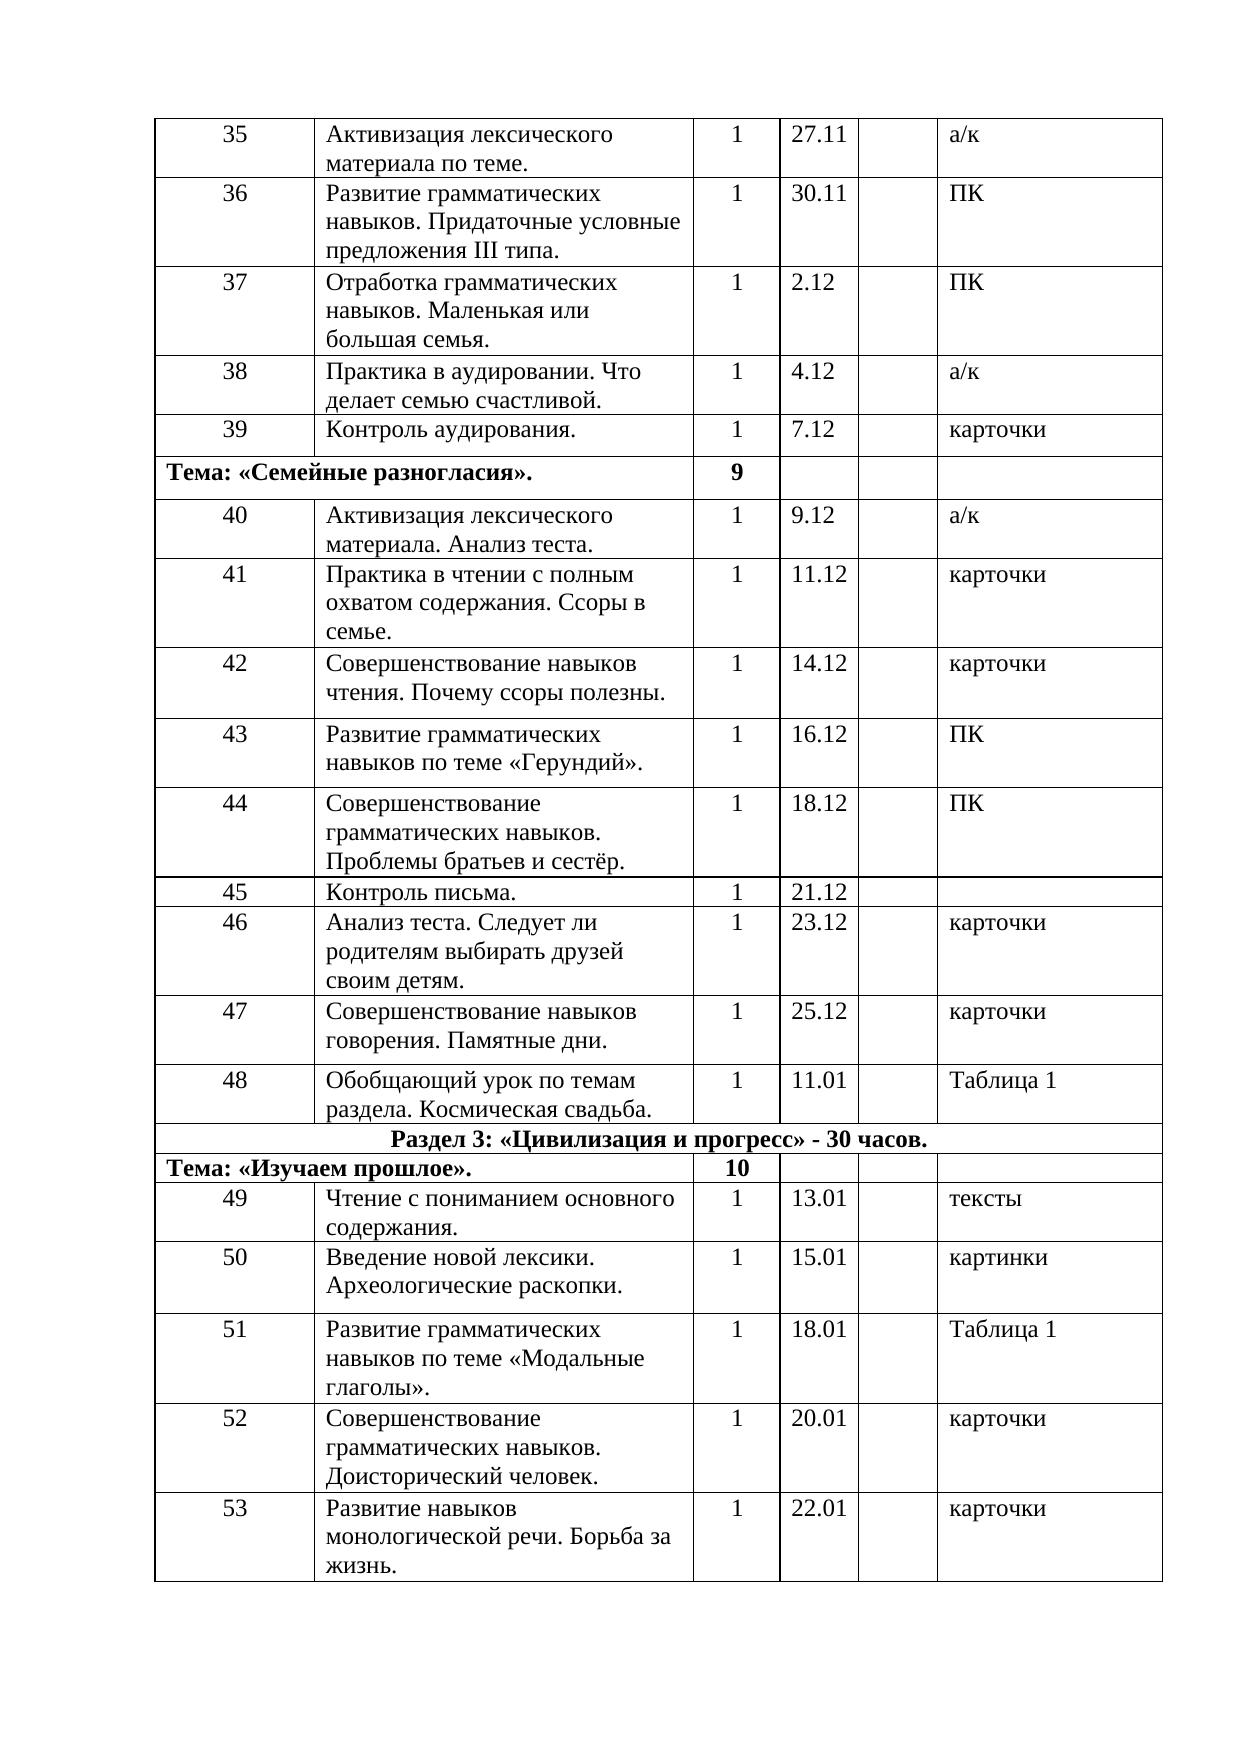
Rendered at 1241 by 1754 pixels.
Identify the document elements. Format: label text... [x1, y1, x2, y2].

table_cell 38 [156, 356, 314, 413]
table_cell 1 [694, 178, 779, 266]
table_cell [859, 267, 937, 355]
table_cell [859, 1154, 937, 1182]
table_cell 1 [694, 356, 779, 413]
table_cell 1 [694, 878, 779, 906]
table_cell 46 [156, 907, 314, 995]
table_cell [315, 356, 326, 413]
table_cell [859, 1314, 937, 1402]
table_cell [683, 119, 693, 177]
table_cell 21.12 [781, 878, 858, 906]
table_cell 15.01 [781, 1242, 858, 1313]
table_cell 1 [694, 788, 779, 876]
table_cell 23.12 [781, 907, 858, 995]
table_cell 4.12 [781, 356, 858, 413]
table_cell 1 [694, 1493, 779, 1581]
table_cell 35 [156, 119, 314, 177]
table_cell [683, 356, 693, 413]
table_cell 1 [694, 1242, 779, 1313]
table_cell Совершенствование грамматических навыков. Проблемы братьев и сестёр. [315, 788, 693, 876]
table_cell 1 [694, 119, 779, 177]
table_cell [859, 178, 937, 266]
table_cell [859, 878, 937, 906]
table_cell Контроль аудирования. [315, 415, 693, 456]
table_cell 9 [694, 457, 779, 499]
table_cell Совершенствование грамматических навыков. Доисторический человек. [315, 1404, 693, 1492]
table_cell Таблица 1 [938, 1314, 1162, 1402]
table_cell карточки [938, 1404, 1162, 1492]
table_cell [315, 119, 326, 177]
table_cell [859, 907, 937, 995]
table_cell 10 [694, 1154, 779, 1182]
table_cell 11.12 [781, 559, 858, 647]
table_cell карточки [938, 559, 1162, 647]
table_cell [859, 996, 937, 1064]
table_cell Развитие грамматических навыков по теме «Модальные глаголы». [315, 1314, 693, 1402]
table_cell 7.12 [781, 415, 858, 456]
table_cell 37 [156, 267, 314, 355]
table_cell картинки [938, 1242, 1162, 1313]
table_cell 16.12 [781, 719, 858, 787]
table_cell 22.01 [781, 1493, 858, 1581]
table_cell 48 [156, 1065, 314, 1123]
table_cell 13.01 [781, 1183, 858, 1241]
table_cell 9.12 [781, 500, 858, 558]
table_cell [859, 559, 937, 647]
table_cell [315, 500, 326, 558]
table_cell Раздел 3: «Цивилизация и прогресс» - 30 часов. [156, 1124, 1162, 1152]
table_cell карточки [938, 648, 1162, 718]
table_cell 44 [156, 788, 314, 876]
table_cell [859, 1183, 937, 1241]
table_cell 36 [156, 178, 314, 266]
table_cell а/к [938, 500, 1162, 558]
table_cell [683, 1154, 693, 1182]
table_cell Отработка грамматических навыков. Маленькая или большая семья. [315, 267, 693, 355]
table_cell [938, 1154, 1162, 1182]
table_cell 53 [156, 1493, 314, 1581]
table_cell 49 [156, 1183, 314, 1241]
table_cell 1 [694, 648, 779, 718]
table_cell 1 [694, 267, 779, 355]
table_cell [859, 788, 937, 876]
table_cell а/к [938, 356, 1162, 413]
table_cell 1 [694, 1404, 779, 1492]
table_cell 25.12 [781, 996, 858, 1064]
table_cell Развитие грамматических навыков по теме «Герундий». [315, 719, 693, 787]
table_cell [859, 1493, 937, 1581]
table_cell ПК [938, 178, 1162, 266]
table_cell карточки [938, 1493, 1162, 1581]
table_cell [859, 1404, 937, 1492]
table_cell 47 [156, 996, 314, 1064]
table_cell 1 [694, 996, 779, 1064]
table_cell Развитие навыков монологической речи. Борьба за жизнь. [315, 1493, 693, 1581]
table_cell 51 [156, 1314, 314, 1402]
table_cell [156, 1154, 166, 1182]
table_cell 1 [694, 559, 779, 647]
table_cell Тема: «Семейные разногласия». [156, 457, 693, 499]
table_cell Анализ теста. Следует ли родителям выбирать друзей своим детям. [315, 907, 693, 995]
table_cell 52 [156, 1404, 314, 1492]
table_cell Совершенствование навыков говорения. Памятные дни. [315, 996, 693, 1064]
table_cell [859, 1065, 937, 1123]
table_cell 43 [156, 719, 314, 787]
table_cell Совершенствование навыков чтения. Почему ссоры полезны. [315, 648, 693, 718]
table_cell 18.12 [781, 788, 858, 876]
table_cell ПК [938, 719, 1162, 787]
table_cell [781, 457, 858, 499]
table_cell Введение новой лексики. Археологические раскопки. [315, 1242, 693, 1313]
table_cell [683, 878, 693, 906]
table_cell ПК [938, 267, 1162, 355]
table_cell тексты [938, 1183, 1162, 1241]
table_cell 42 [156, 648, 314, 718]
table_cell 1 [694, 719, 779, 787]
table_cell 39 [156, 415, 314, 456]
table_cell Таблица 1 [938, 1065, 1162, 1123]
table_cell [859, 648, 937, 718]
table_cell [859, 1242, 937, 1313]
table_cell карточки [938, 415, 1162, 456]
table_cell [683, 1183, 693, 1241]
table_cell 18.01 [781, 1314, 858, 1402]
table_cell 1 [694, 1065, 779, 1123]
table_cell 27.11 [781, 119, 858, 177]
table_cell [859, 356, 937, 413]
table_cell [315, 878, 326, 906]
table_cell 30.11 [781, 178, 858, 266]
table_cell 1 [694, 1314, 779, 1402]
table_cell ПК [938, 788, 1162, 876]
table_cell Развитие грамматических навыков. Придаточные условные предложения III типа. [315, 178, 693, 266]
table_cell [781, 1154, 858, 1182]
table_cell 14.12 [781, 648, 858, 718]
table_cell 50 [156, 1242, 314, 1313]
table_cell 20.01 [781, 1404, 858, 1492]
table_cell [859, 415, 937, 456]
table_cell 45 [156, 878, 314, 906]
table_cell [938, 878, 1162, 906]
table_cell карточки [938, 907, 1162, 995]
table_cell 1 [694, 500, 779, 558]
table_cell [938, 457, 1162, 499]
table_cell [859, 119, 937, 177]
table_cell 2.12 [781, 267, 858, 355]
table_cell а/к [938, 119, 1162, 177]
table_cell [859, 457, 937, 499]
table_cell карточки [938, 996, 1162, 1064]
table_cell 1 [694, 415, 779, 456]
table_cell [859, 719, 937, 787]
table_cell Практика в чтении с полным охватом содержания. Ссоры в семье. [315, 559, 693, 647]
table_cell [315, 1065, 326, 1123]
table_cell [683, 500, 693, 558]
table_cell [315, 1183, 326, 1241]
table_cell [859, 500, 937, 558]
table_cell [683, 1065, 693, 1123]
table_cell 1 [694, 907, 779, 995]
table_cell 11.01 [781, 1065, 858, 1123]
table_cell 40 [156, 500, 314, 558]
table_cell 41 [156, 559, 314, 647]
table_cell 1 [694, 1183, 779, 1241]
